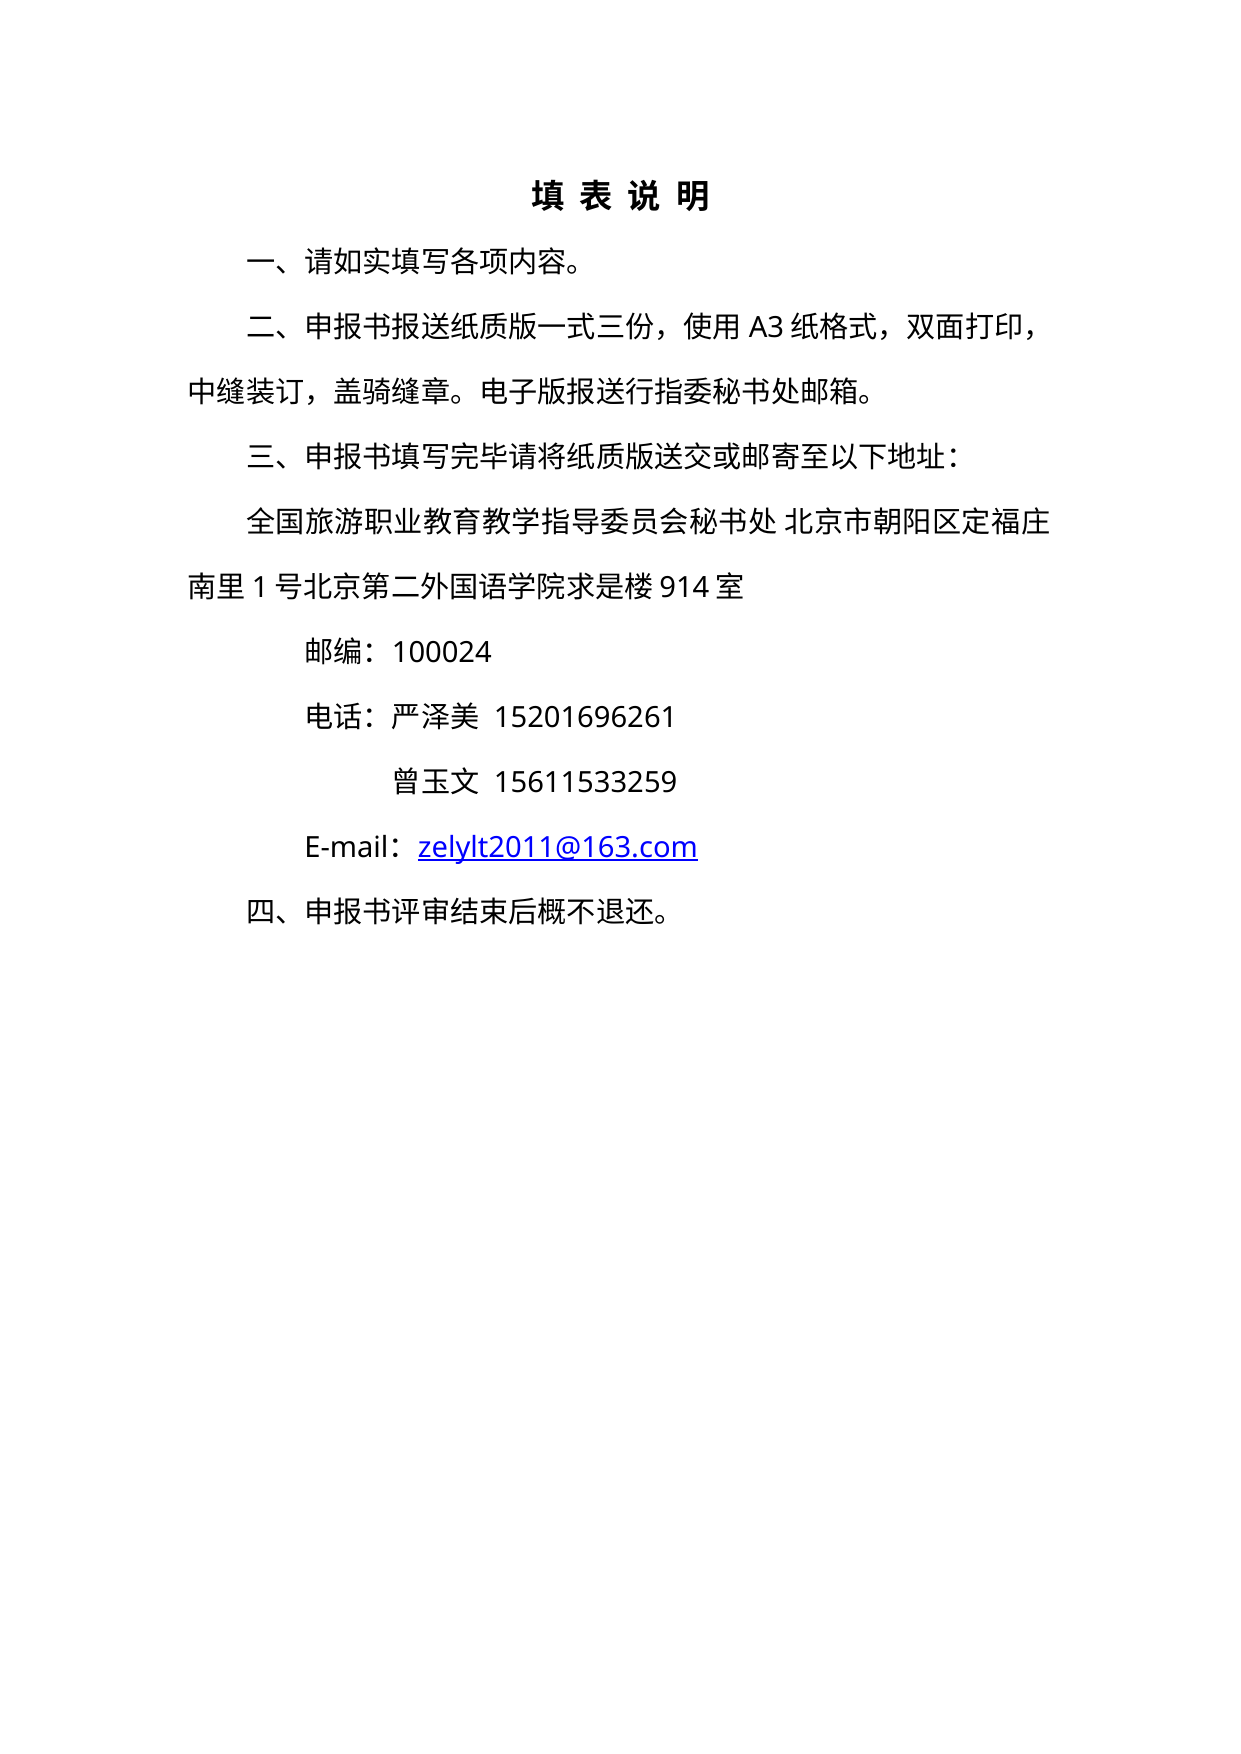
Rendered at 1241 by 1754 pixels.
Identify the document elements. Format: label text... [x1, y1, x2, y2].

text 二、申报书报送纸质版一式三份，使用A3纸格式，双面打印，中缝装订，盖骑缝章。电子版报送行指委秘书处邮箱。 [187, 292, 1053, 422]
text 三、申报书填写完毕请将纸质版送交或邮寄至以下地址： [187, 422, 1053, 487]
text 填 表 说 明 [187, 162, 1053, 227]
text 一、请如实填写各项内容。 [187, 227, 1053, 292]
text 曾玉文 15611533259 [187, 747, 1053, 812]
text 全国旅游职业教育教学指导委员会秘书处 北京市朝阳区定福庄南里1号北京第二外国语学院求是楼914室 [187, 487, 1053, 617]
text 电话：严泽美 15201696261 [187, 682, 1053, 747]
text E-mail：zelylt2011@163.com [187, 812, 1053, 877]
text 四、申报书评审结束后概不退还。 [187, 877, 1053, 942]
text 邮编：100024 [187, 617, 1053, 682]
